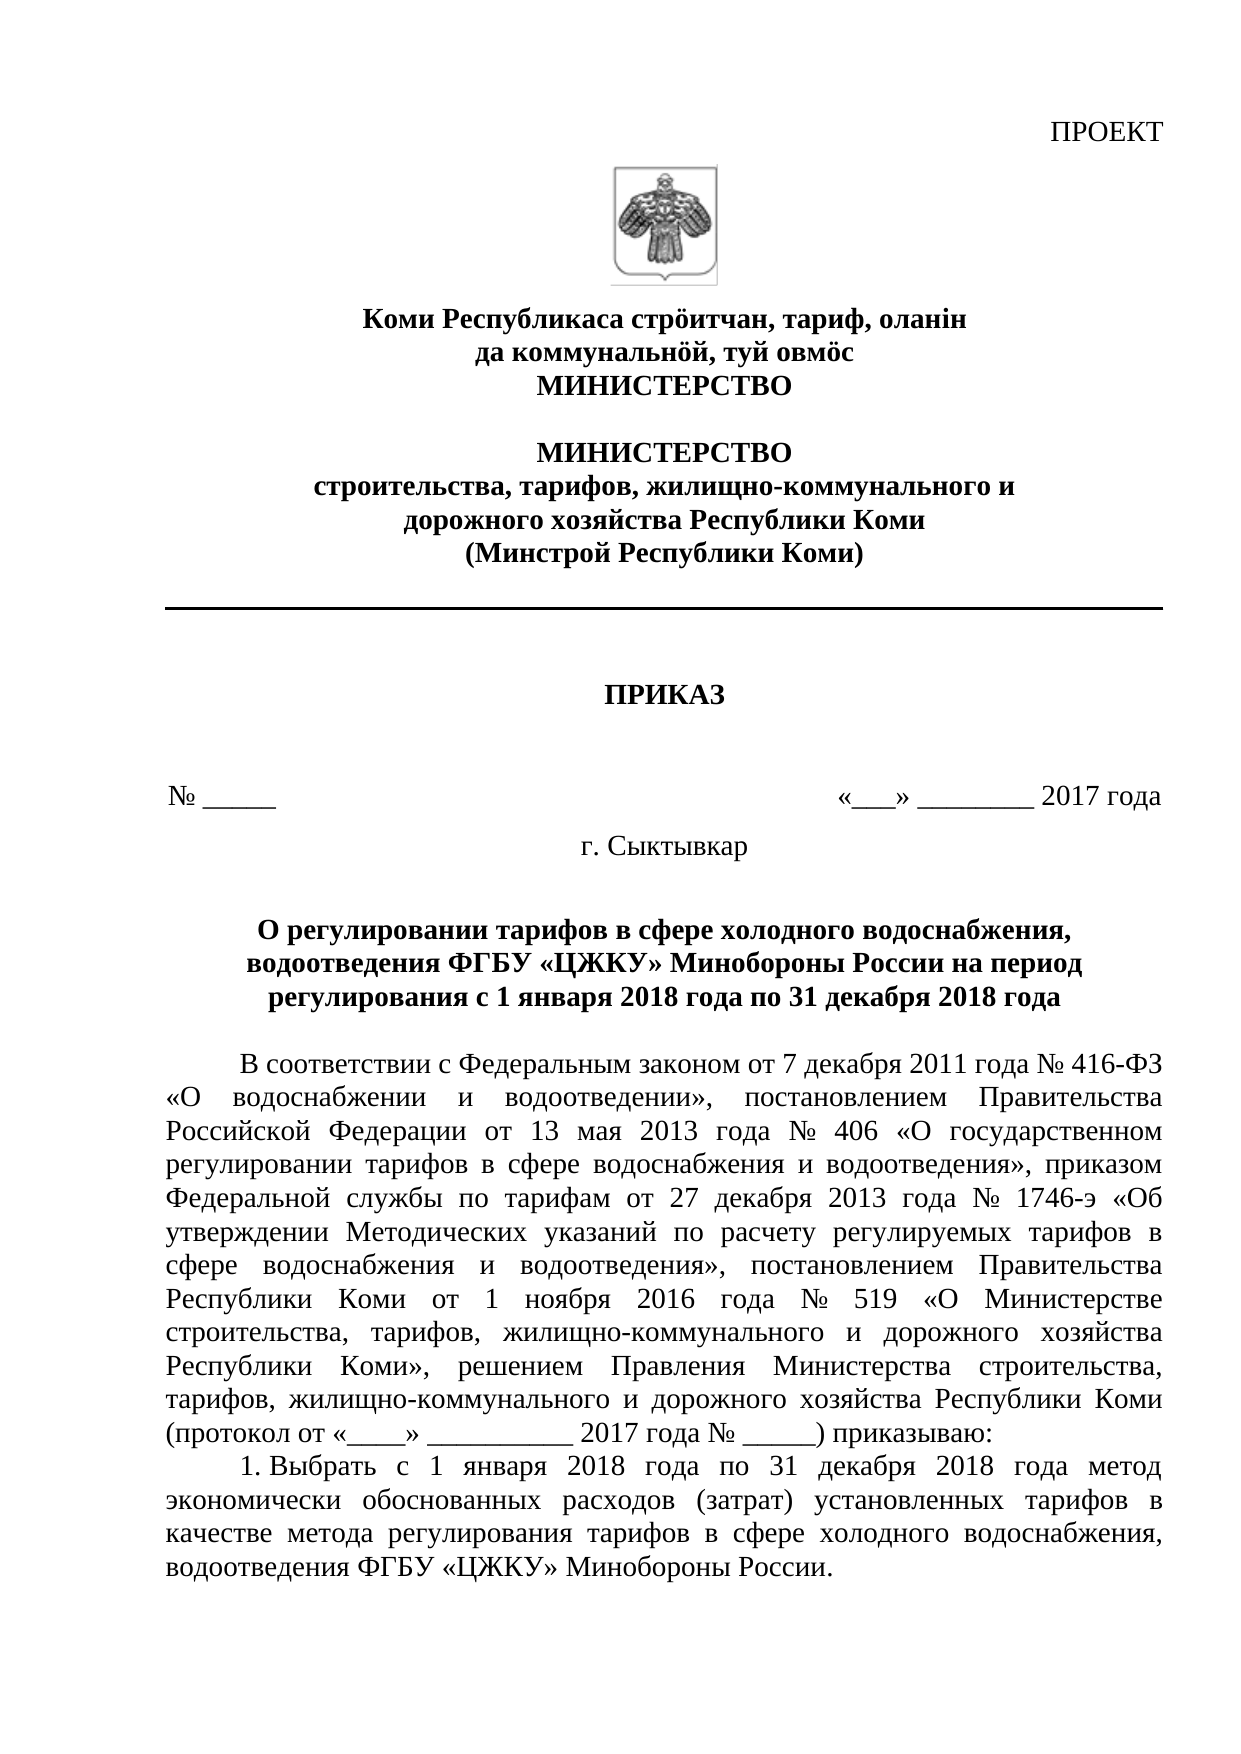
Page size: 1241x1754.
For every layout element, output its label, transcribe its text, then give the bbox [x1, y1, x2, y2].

picture [610, 164, 719, 287]
text (Минстрой Республики Коми) [165, 536, 1163, 569]
text г. Сыктывкар [165, 828, 1163, 861]
text МИНИСТЕРСТВО [165, 368, 1163, 401]
text Коми Республикаса стрöитчан, тариф, оланiн [165, 301, 1163, 334]
text дорожного хозяйства Республики Коми [165, 502, 1163, 536]
text № _____ «___» ________ 2017 года [165, 778, 1163, 811]
text ПРИКАЗ [165, 677, 1163, 711]
text В соответствии с Федеральным законом от 7 декабря 2011 года № 416-ФЗ «О водоснабжении и водоотведении», постановлением Правительства Российской Федерации от 13 мая 2013 года № 406 «О государственном регулировании тарифов в сфере водоснабжения и водоотведения», приказом Федеральной службы по тарифам от 27 декабря 2013 года № 1746-э «Об утверждении Методических указаний по расчету регулируемых тарифов в сфере водоснабжения и водоотведения», постановлением Правительства Республики Коми от 1 ноября 2016 года № 519 «О Министерстве строительства, тарифов, жилищно-коммунального и дорожного хозяйства Республики Коми», решением Правления Министерства строительства, тарифов, жилищно-коммунального и дорожного хозяйства Республики Коми (протокол от «____» __________ 2017 года № _____) приказываю: [165, 1046, 1163, 1448]
text ПРОЕКТ [165, 114, 1163, 148]
text да коммунальнöй, туй овмöс [165, 334, 1163, 368]
text О регулировании тарифов в сфере холодного водоснабжения, водоотведения ФГБУ «ЦЖКУ» Минобороны России на период регулирования с 1 января 2018 года по 31 декабря 2018 года [165, 912, 1163, 1012]
text строительства, тарифов, жилищно-коммунального и [165, 468, 1163, 502]
list Выбрать с 1 января 2018 года по 31 декабря 2018 года метод экономически обоснованных расходов (затрат) установленных тарифов в качестве метода регулирования тарифов в сфере холодного водоснабжения, водоотведения ФГБУ «ЦЖКУ» Минобороны России. [165, 1448, 1163, 1583]
text МИНИСТЕРСТВО [165, 435, 1163, 468]
